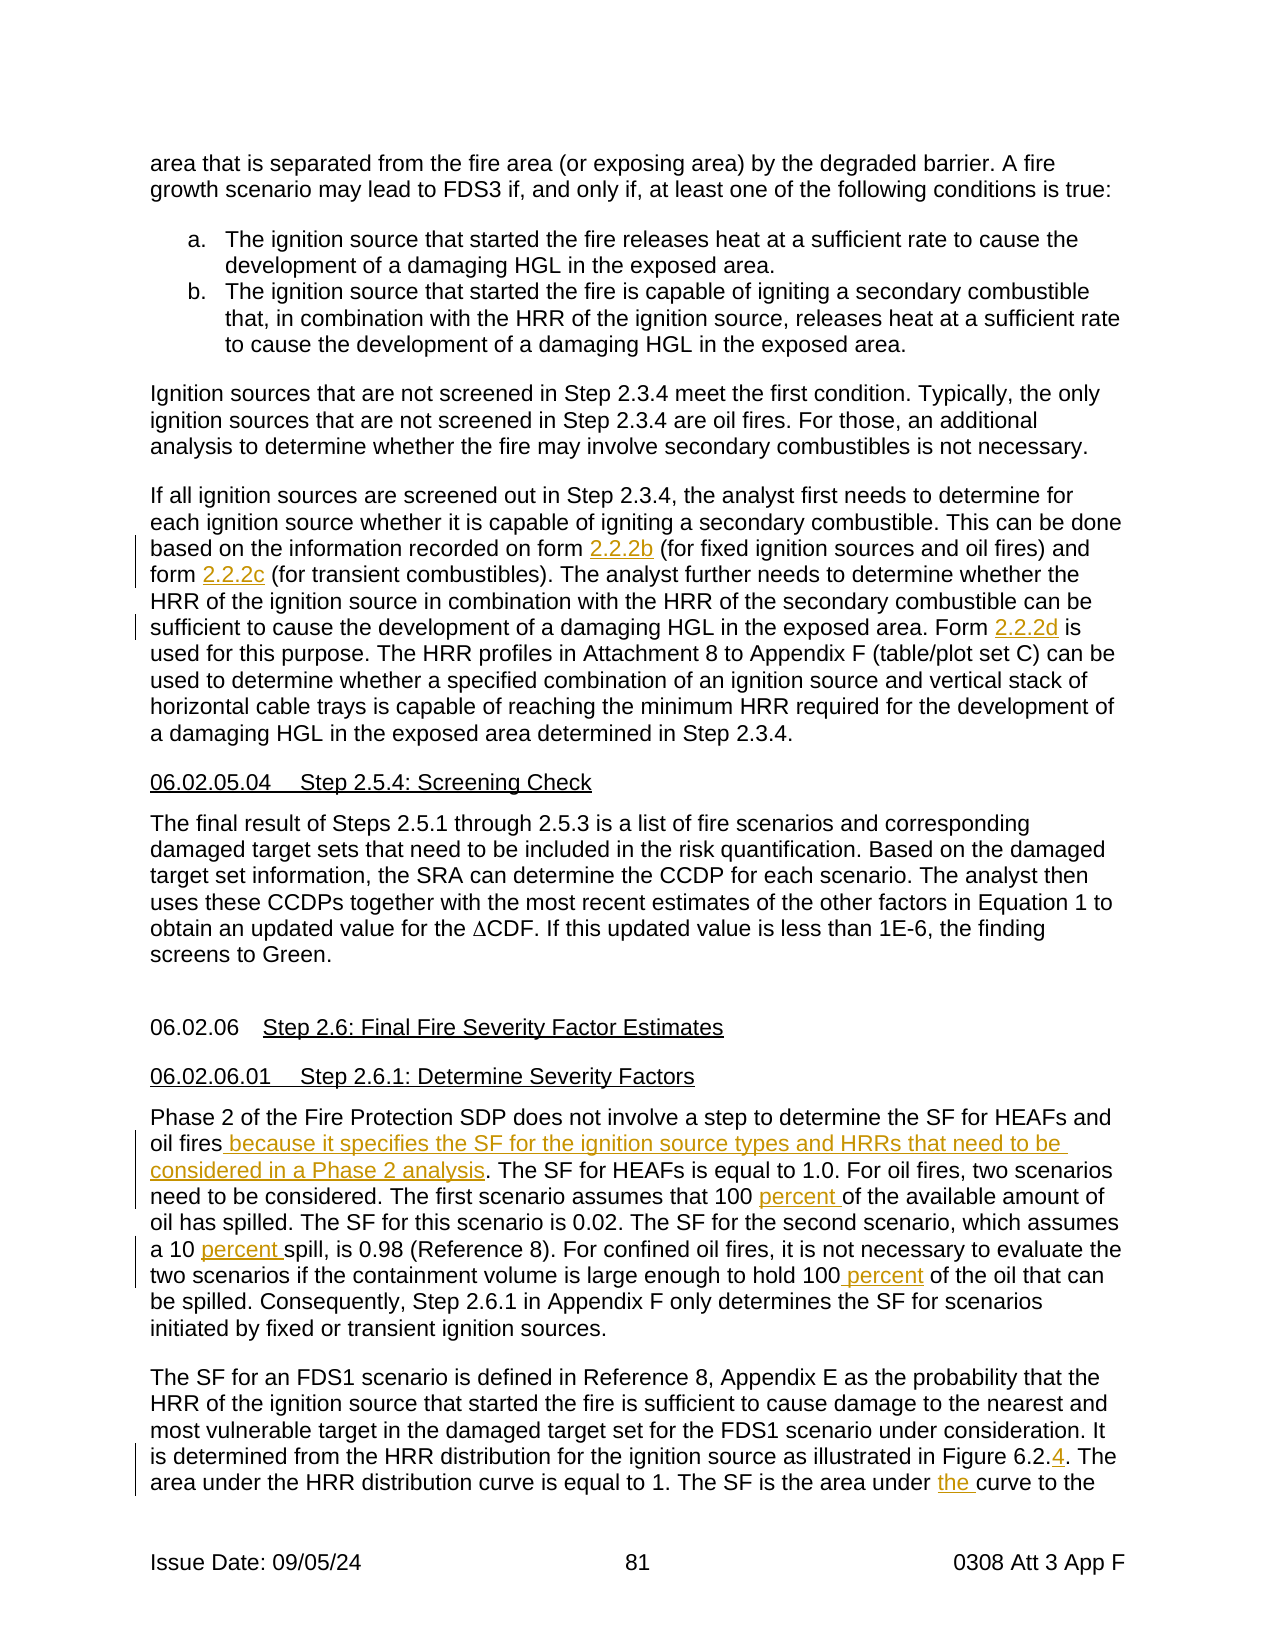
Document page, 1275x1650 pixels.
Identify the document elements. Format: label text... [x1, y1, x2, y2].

subtitle 06.02.05.04 Step 2.5.4: Screening Check [150, 769, 1125, 795]
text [150, 150, 1125, 203]
text Phase 2 of the Fire Protection SDP does not involve a step to determine the SF for HEAFs and oil fires. The SF for HEAFs is equal to 1.0. For oil fires, two scenarios need to be considered. The first scenario assumes that 100 of the available amount of oil has spilled. The SF for this scenario is 0.02. The SF for the second scenario, which assumes a 10 spill, is 0.98 (Reference 8). For confined oil fires, it is not necessary to evaluate the two scenarios if the containment volume is large enough to hold 100 of the oil that can be spilled. Consequently, Step 2.6.1 in Appendix F only determines the SF for scenarios initiated by fixed or transient ignition sources. [150, 1104, 1125, 1341]
list The ignition source that started the fire is capable of igniting a secondary combustible that, in combination with the HRR of the ignition source, releases heat at a sufficient rate to cause the development of a damaging HGL in the exposed area. [187, 278, 1125, 357]
list The ignition source that started the fire releases heat at a sufficient rate to cause the development of a damaging HGL in the exposed area. [187, 226, 1125, 278]
text Ignition sources that are not screened in Step 2.3.4 meet the first condition. Typically, the only ignition sources that are not screened in Step 2.3.4 are oil fires. For those, an additional analysis to determine whether the fire may involve secondary combustibles is not necessary. [150, 380, 1125, 459]
subtitle 06.02.06.01 Step 2.6.1: Determine Severity Factors [150, 1063, 1125, 1089]
text The final result of Steps 2.5.1 through 2.5.3 is a list of fire scenarios and corresponding damaged target sets that need to be included in the risk quantification. Based on the damaged target set information, the SRA can determine the CCDP for each scenario. The analyst then uses these CCDPs together with the most recent estimates of the other factors in Equation 1 to obtain an updated value for the CDF. If this updated value is less than 1E-6, the finding screens to Green. [150, 810, 1125, 968]
text If all ignition sources are screened out in Step 2.3.4, the analyst first needs to determine for each ignition source whether it is capable of igniting a secondary combustible. This can be done based on the information recorded on form (for fixed ignition sources and oil fires) and form (for transient combustibles). The analyst further needs to determine whether the HRR of the ignition source in combination with the HRR of the secondary combustible can be sufficient to cause the development of a damaging HGL in the exposed area. Form is used for this purpose. The HRR profiles in Attachment 8 to Appendix F (table/plot set C) can be used to determine whether a specified combination of an ignition source and vertical stack of horizontal cable trays is capable of reaching the minimum HRR required for the development of a damaging HGL in the exposed area determined in Step 2.3.4. [150, 482, 1125, 746]
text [150, 1364, 1125, 1496]
subtitle 06.02.06 Step 2.6: Final Fire Severity Factor Estimates [150, 1014, 1125, 1040]
